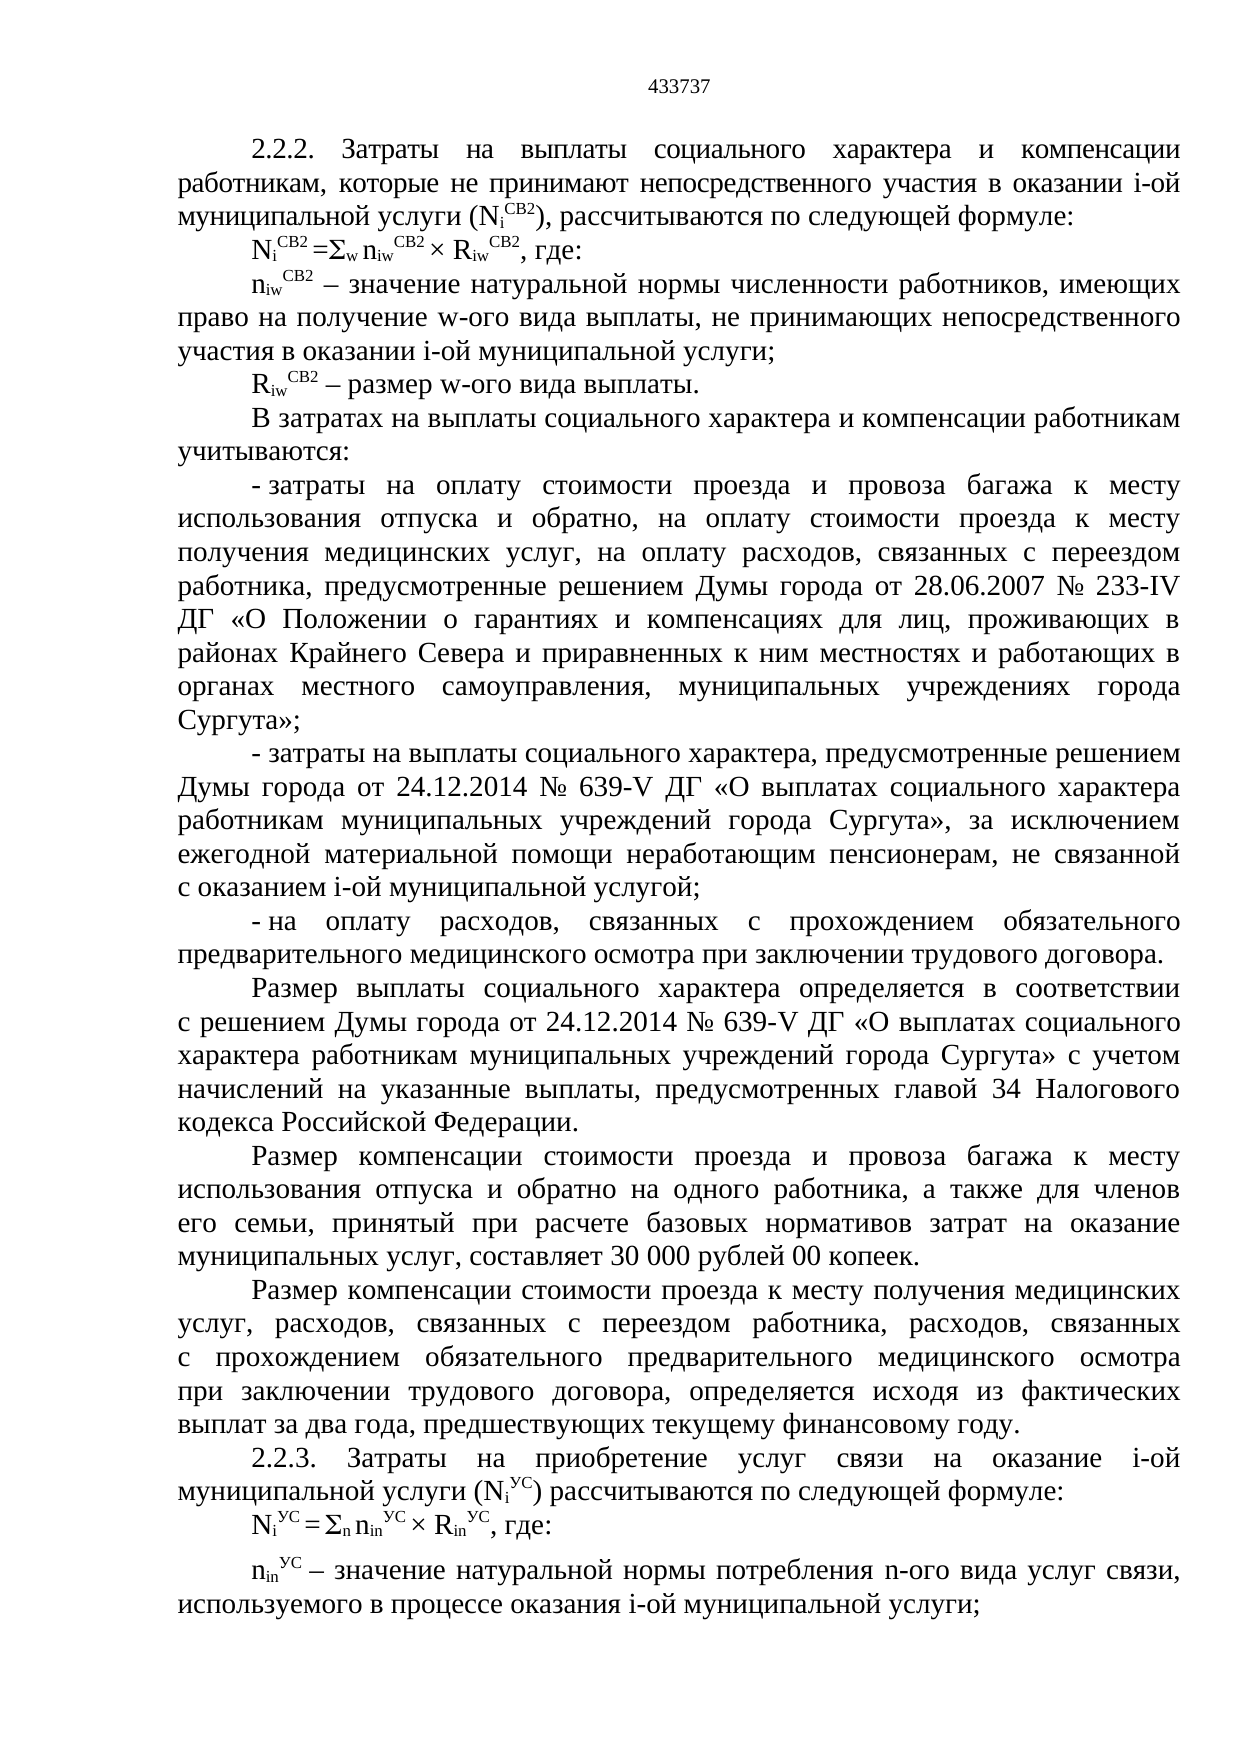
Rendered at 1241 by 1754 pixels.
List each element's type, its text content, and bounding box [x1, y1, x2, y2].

text - на оплату расходов, связанных с прохождением обязательного предварительного медицинского осмотра при заключении трудового договора. [177, 903, 1181, 970]
text 2.2.2. Затраты на выплаты социального характера и компенсации работникам, которые не принимают непосредственного участия в оказании i-ой муниципальной услуги (NiСВ2), рассчитываются по следующей формуле: [177, 131, 1181, 232]
text Размер выплаты социального характера определяется в соответствии с решением Думы города от 24.12.2014 № 639-V ДГ «О выплатах социального характера работникам муниципальных учреждений города Сургута» с учетом начислений на указанные выплаты, предусмотренных главой 34 Налогового кодекса Российской Федерации. [177, 970, 1181, 1138]
text RiwСВ2 – размер w-ого вида выплаты. [177, 366, 1181, 400]
text NiСВ2 =w niwСВ2 × RiwСВ2, где: [177, 232, 272, 266]
text Размер компенсации стоимости проезда и провоза багажа к месту использования отпуска и обратно на одного работника, а также для членов его семьи, принятый при расчете базовых нормативов затрат на оказание муниципальных услуг, составляет 30 000 рублей 00 копеек. [177, 1138, 1181, 1272]
text 2.2.3. Затраты на приобретение услуг связи на оказание i-ой муниципальной услуги (NiУС) рассчитываются по следующей формуле: [177, 1440, 1181, 1507]
text В затратах на выплаты социального характера и компенсации работникам учитываются: [177, 400, 1181, 467]
text Размер компенсации стоимости проезда к месту получения медицинских услуг, расходов, связанных с переездом работника, расходов, связанных с прохождением обязательного предварительного медицинского осмотра при заключении трудового договора, определяется исходя из фактических выплат за два года, предшествующих текущему финансовому году. [177, 1272, 1181, 1440]
text - затраты на выплаты социального характера, предусмотренные решением Думы города от 24.12.2014 № 639-V ДГ «О выплатах социального характера работникам муниципальных учреждений города Сургута», за исключением ежегодной материальной помощи неработающим пенсионерам, не связанной с оказанием i-ой муниципальной услугой; [177, 735, 1181, 903]
text NiУС = n ninУС × RinУС, где: [277, 1507, 1181, 1540]
text NiУС = n ninУС × RinУС, где: [177, 1507, 272, 1540]
text niwСВ2 – значение натуральной нормы численности работников, имеющих право на получение w-ого вида выплаты, не принимающих непосредственного участия в оказании i-ой муниципальной услуги; [177, 266, 1181, 366]
text ninУС – значение натуральной нормы потребления n-ого вида услуг связи, используемого в процессе оказания i-ой муниципальной услуги; [177, 1552, 1181, 1619]
text NiСВ2 =w niwСВ2 × RiwСВ2, где: [328, 232, 1181, 266]
text - затраты на оплату стоимости проезда и провоза багажа к месту использования отпуска и обратно, на оплату стоимости проезда к месту получения медицинских услуг, на оплату расходов, связанных с переездом работника, предусмотренные решением Думы города от 28.06.2007 № 233-IV ДГ «О Положении о гарантиях и компенсациях для лиц, проживающих в районах Крайнего Севера и приравненных к ним местностях и работающих в органах местного самоуправления, муниципальных учреждениях города Сургута»; [177, 467, 1181, 735]
